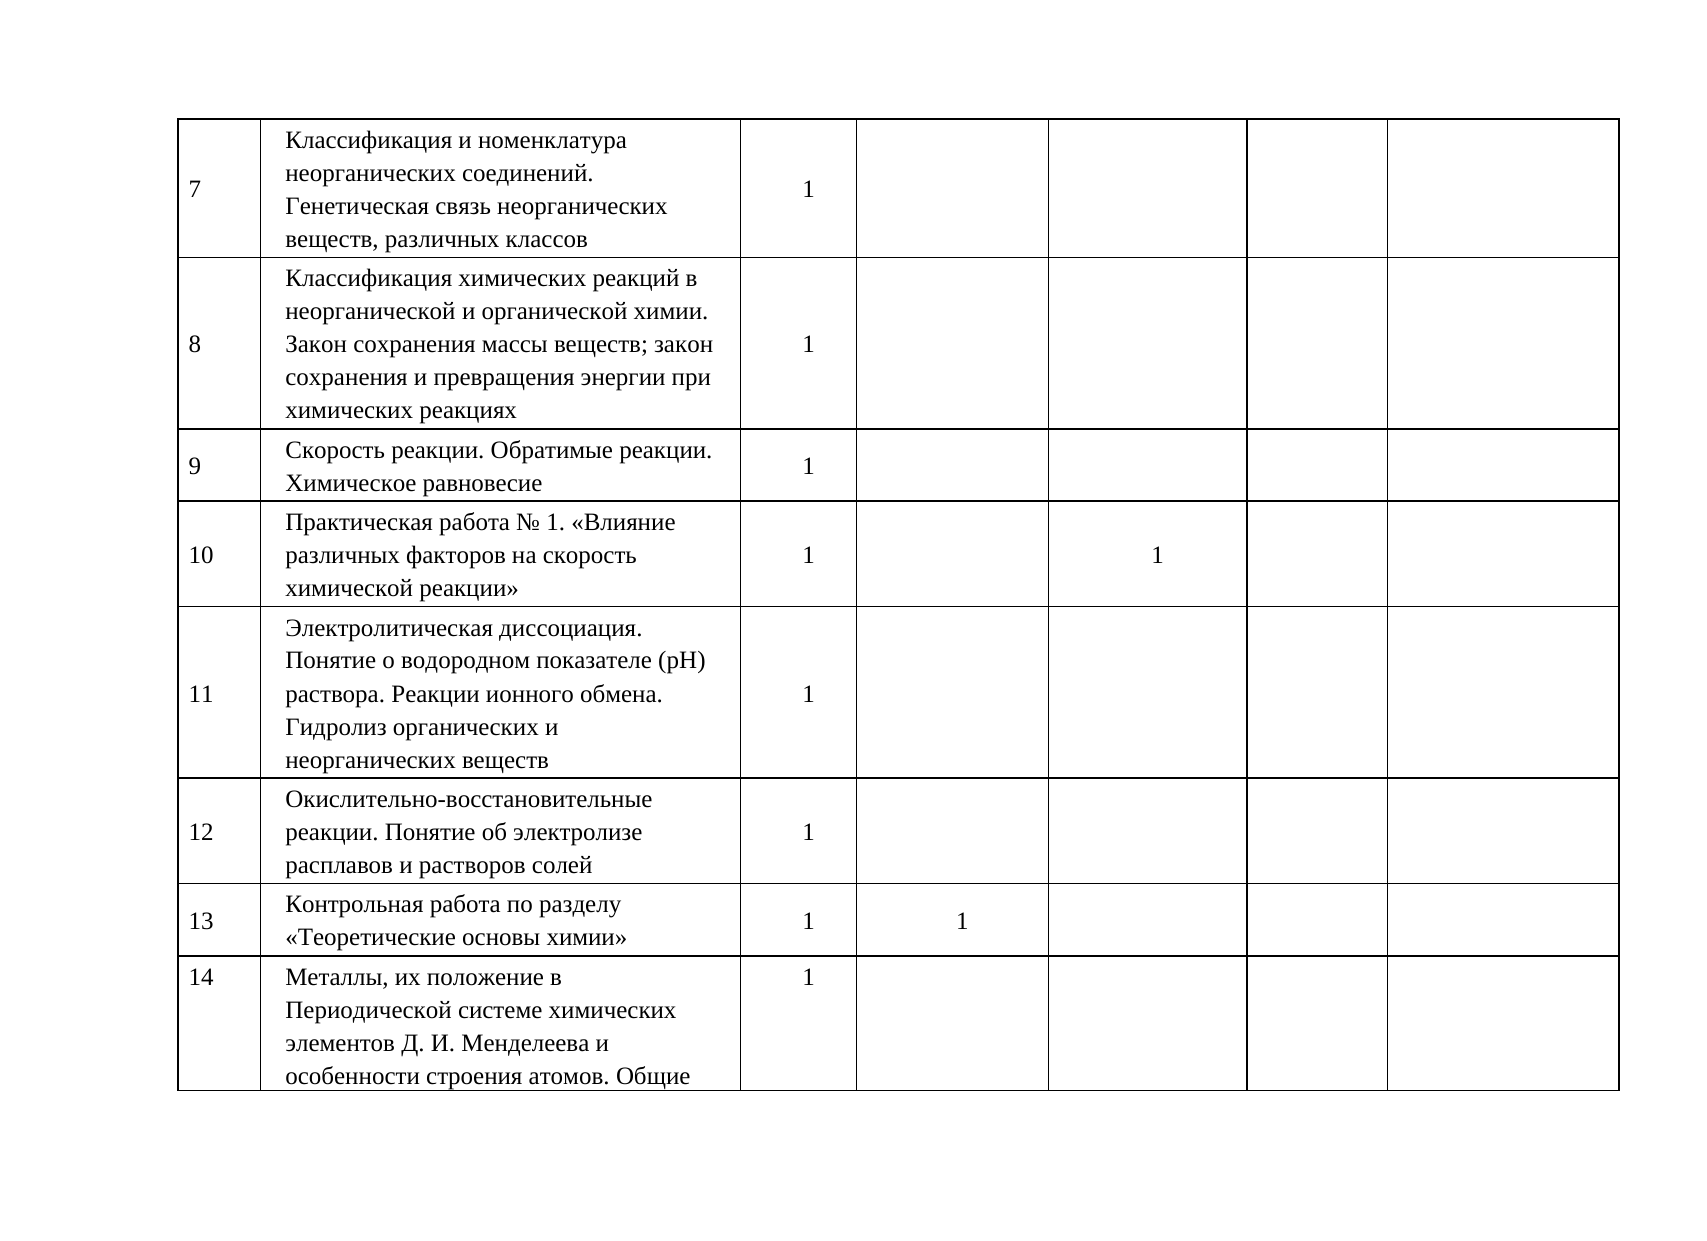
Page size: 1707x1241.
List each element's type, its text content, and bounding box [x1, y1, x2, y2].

table_cell [1248, 884, 1387, 955]
table_cell [1248, 607, 1387, 777]
table_cell [1248, 502, 1387, 606]
table_cell [1049, 957, 1246, 1090]
table_cell [1388, 502, 1618, 606]
table_cell [1248, 957, 1387, 1090]
table_cell [1248, 779, 1387, 883]
table_cell [1388, 884, 1618, 955]
table_cell Скорость реакции. Обратимые реакции. Химическое равновесие [261, 430, 740, 500]
table_cell [1388, 957, 1618, 1090]
table_cell [1388, 430, 1618, 500]
table_cell 8 [179, 258, 260, 428]
table_cell [1248, 430, 1387, 500]
table_cell 1 [741, 430, 856, 500]
table_cell [857, 258, 1048, 428]
table_cell [857, 120, 1048, 257]
table_cell Классификация химических реакций в неорганической и органической химии. Закон сохранения массы веществ; закон сохранения и превращения энергии при химических реакциях [261, 258, 740, 428]
table_cell [1388, 120, 1618, 257]
table_cell [857, 430, 1048, 500]
table_cell 9 [179, 430, 260, 500]
table_cell [857, 957, 1048, 1090]
table_cell 1 [741, 957, 856, 1090]
table_cell 14 [179, 957, 260, 1090]
table_cell 1 [857, 884, 1048, 955]
table_cell [857, 502, 1048, 606]
table_cell [1388, 258, 1618, 428]
table_cell Классификация и номенклатура неорганических соединений. Генетическая связь неорганических веществ, различных классов [261, 120, 740, 257]
table_cell 11 [179, 607, 260, 777]
table_cell [1049, 607, 1246, 777]
table_cell [857, 779, 1048, 883]
table_cell 13 [179, 884, 260, 955]
table_cell 12 [179, 779, 260, 883]
table_cell 1 [741, 258, 856, 428]
table_cell [1049, 884, 1246, 955]
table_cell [261, 957, 740, 1090]
table_cell [1388, 779, 1618, 883]
table_cell 1 [741, 607, 856, 777]
table_cell Контрольная работа по разделу «Теоретические основы химии» [261, 884, 740, 955]
table_cell Окислительно-восстановительные реакции. Понятие об электролизе расплавов и растворов солей [261, 779, 740, 883]
table_cell Практическая работа № 1. «Влияние различных факторов на скорость химической реакции» [261, 502, 740, 606]
table_cell 10 [179, 502, 260, 606]
table_cell [1049, 120, 1246, 257]
table_cell [1388, 607, 1618, 777]
table_cell 7 [179, 120, 260, 257]
table_cell 1 [741, 502, 856, 606]
table_cell [1049, 258, 1246, 428]
table_cell 1 [741, 120, 856, 257]
table_cell [1248, 120, 1387, 257]
table_cell Электролитическая диссоциация. Понятие о водородном показателе (pH) раствора. Реакции ионного обмена. Гидролиз органических и неорганических веществ [261, 607, 740, 777]
table_cell 1 [1049, 502, 1246, 606]
table_cell [857, 607, 1048, 777]
table_cell 1 [741, 779, 856, 883]
table_cell [1049, 430, 1246, 500]
table_cell [1248, 258, 1387, 428]
table_cell 1 [741, 884, 856, 955]
table_cell [1049, 779, 1246, 883]
